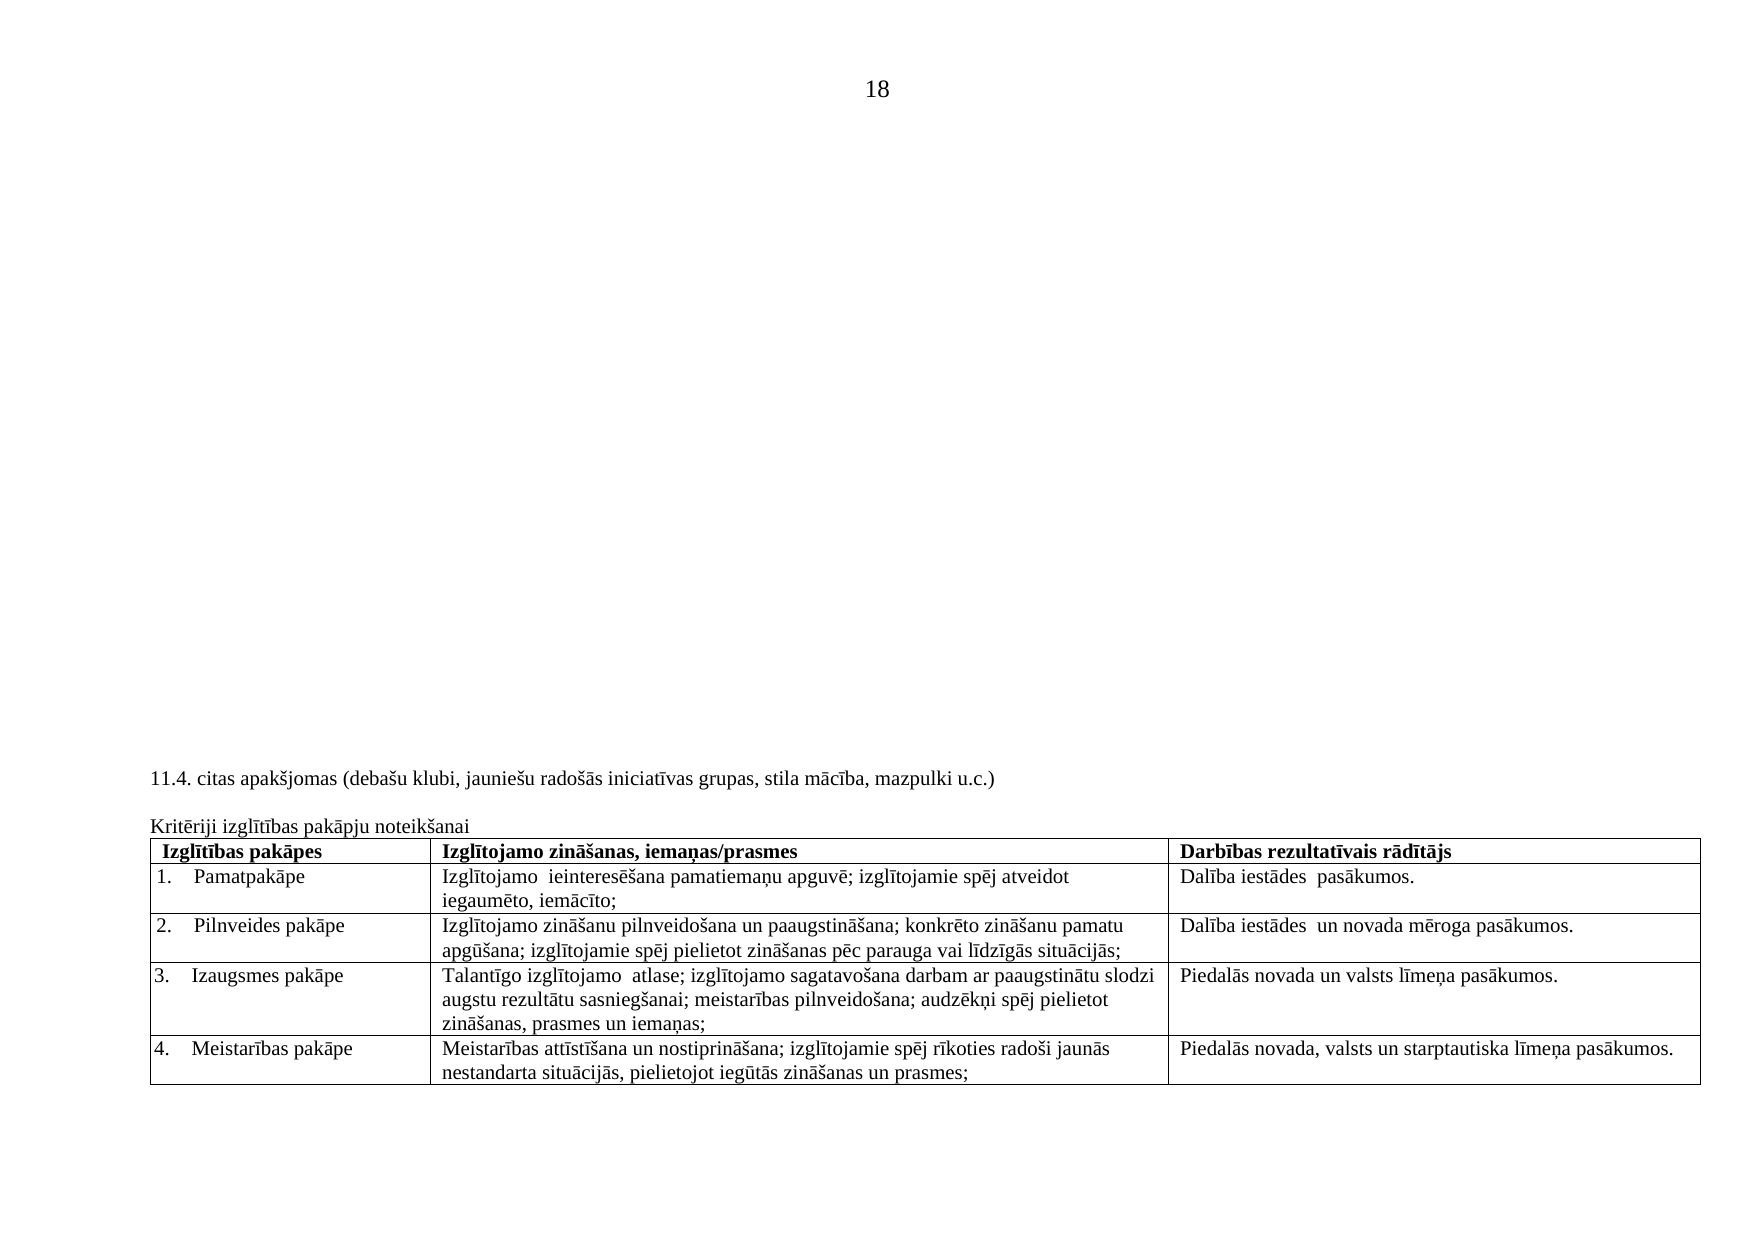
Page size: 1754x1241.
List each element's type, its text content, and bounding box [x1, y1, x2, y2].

table_cell Meistarības attīstīšana un nostiprināšana; izglītojamie spēj rīkoties radoši jaunās nestandarta situācijās, pielietojot iegūtās zināšanas un prasmes; [431, 1036, 1168, 1084]
text Kritēriji izglītības pakāpju noteikšanai [150, 814, 1604, 838]
text 11.4. citas apakšjomas (debašu klubi, jauniešu radošās iniciatīvas grupas, stila mācība, mazpulki u.c.) [150, 766, 1604, 790]
table_cell Dalība iestādes pasākumos. [1169, 864, 1700, 912]
table_header Darbības rezultatīvais rādītājs [1169, 839, 1700, 863]
table_cell Izaugsmes pakāpe [151, 963, 430, 1035]
table_cell Piedalās novada un valsts līmeņa pasākumos. [1169, 963, 1700, 1035]
table_cell Pilnveides pakāpe [151, 914, 430, 962]
table_header Izglītības pakāpes [151, 839, 430, 863]
table_cell Talantīgo izglītojamo atlase; izglītojamo sagatavošana darbam ar paaugstinātu slodzi augstu rezultātu sasniegšanai; meistarības pilnveidošana; audzēkņi spēj pielietot zināšanas, prasmes un iemaņas; [431, 963, 1168, 1035]
table_cell Meistarības pakāpe [151, 1036, 430, 1084]
table_header Izglītojamo zināšanas, iemaņas/prasmes [431, 839, 1168, 863]
table_cell Pamatpakāpe [151, 864, 430, 912]
table_cell Dalība iestādes un novada mēroga pasākumos. [1169, 914, 1700, 962]
table_cell Piedalās novada, valsts un starptautiska līmeņa pasākumos. [1169, 1036, 1700, 1084]
table_cell Izglītojamo zināšanu pilnveidošana un paaugstināšana; konkrēto zināšanu pamatu apgūšana; izglītojamie spēj pielietot zināšanas pēc parauga vai līdzīgās situācijās; [431, 914, 1168, 962]
table_cell Izglītojamo ieinteresēšana pamatiemaņu apguvē; izglītojamie spēj atveidot iegaumēto, iemācīto; [431, 864, 1168, 912]
